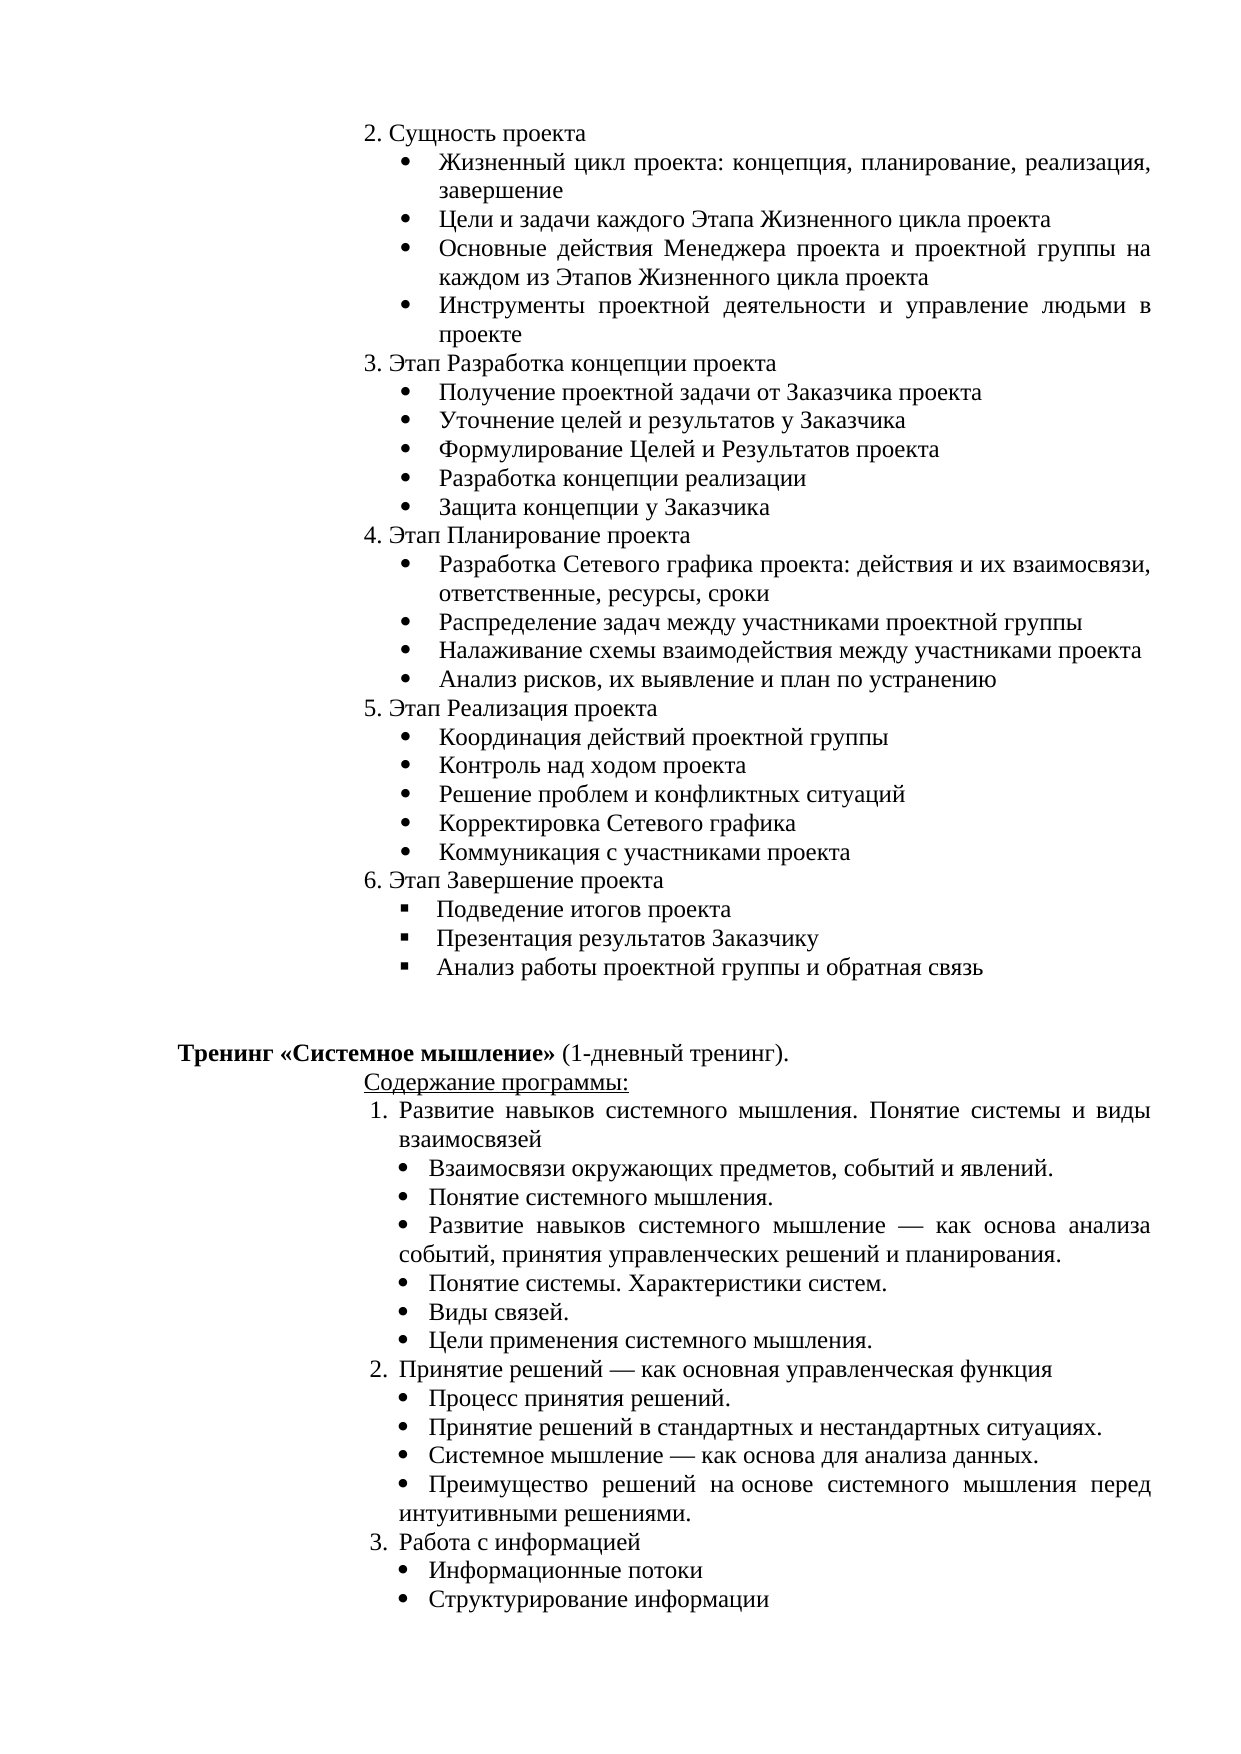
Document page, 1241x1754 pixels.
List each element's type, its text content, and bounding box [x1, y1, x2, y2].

list Распределение задач между участниками проектной группы [401, 607, 1152, 636]
list Разработка Сетевого графика проекта: действия и их взаимосвязи, ответственные, ресурсы, сроки [401, 549, 1152, 607]
list Понятие системы. Характеристики систем. [399, 1268, 1152, 1297]
list Содержание программы: [363, 1067, 1152, 1096]
list Уточнение целей и результатов у Заказчика [401, 406, 1152, 434]
list Цели и задачи каждого Этапа Жизненного цикла проекта [401, 204, 1152, 233]
list Понятие системного мышления. [399, 1182, 1152, 1211]
text 2. Сущность проекта [363, 118, 1152, 147]
list Развитие навыков системного мышление — как основа анализа событий, принятия управленческих решений и планирования. [399, 1211, 1152, 1268]
list Процесс принятия решений. [399, 1383, 1152, 1412]
list Жизненный цикл проекта: концепция, планирование, реализация, завершение [401, 147, 1152, 204]
list Контроль над ходом проекта [401, 751, 1152, 779]
text 3. Этап Разработка концепции проекта [363, 348, 1152, 377]
list Системное мышление — как основа для анализа данных. [399, 1441, 1152, 1469]
text 4. Этап Планирование проекта [363, 521, 1152, 549]
text 5. Этап Реализация проекта [363, 693, 1152, 722]
list Решение проблем и конфликтных ситуаций [401, 779, 1152, 808]
text Тренинг «Системное мышление» (1-дневный тренинг). [177, 1038, 1152, 1067]
list Презентация результатов Заказчику [398, 923, 1152, 952]
list Основные действия Менеджера проекта и проектной группы на каждом из Этапов Жизненного цикла проекта [401, 233, 1152, 291]
list Структурирование информации [399, 1584, 1152, 1613]
list Анализ работы проектной группы и обратная связь [398, 952, 1152, 981]
list Принятие решений — как основная управленческая функция [369, 1354, 1152, 1383]
list Получение проектной задачи от Заказчика проекта [401, 377, 1152, 406]
list Цели применения системного мышления. [399, 1326, 1152, 1354]
list Виды связей. [399, 1297, 1152, 1326]
list Развитие навыков системного мышления. Понятие системы и виды взаимосвязей [369, 1096, 1152, 1153]
list Корректировка Сетевого графика [401, 808, 1152, 837]
list Коммуникация с участниками проекта [401, 837, 1152, 866]
list Формулирование Целей и Результатов проекта [401, 434, 1152, 463]
list Координация действий проектной группы [401, 722, 1152, 751]
list Налаживание схемы взаимодействия между участниками проекта [401, 636, 1152, 664]
list Преимущество решений на основе системного мышления перед интуитивными решениями. [399, 1469, 1152, 1527]
list Разработка концепции реализации [401, 463, 1152, 492]
list Работа с информацией [369, 1527, 1152, 1556]
list Анализ рисков, их выявление и план по устранению [401, 664, 1152, 693]
list Принятие решений в стандартных и нестандартных ситуациях. [399, 1412, 1152, 1441]
list Информационные потоки [399, 1556, 1152, 1584]
list Защита концепции у Заказчика [401, 492, 1152, 521]
text 6. Этап Завершение проекта [363, 866, 1152, 894]
list Инструменты проектной деятельности и управление людьми в проекте [401, 291, 1152, 348]
list Взаимосвязи окружающих предметов, событий и явлений. [399, 1153, 1152, 1182]
list Подведение итогов проекта [398, 894, 1152, 923]
